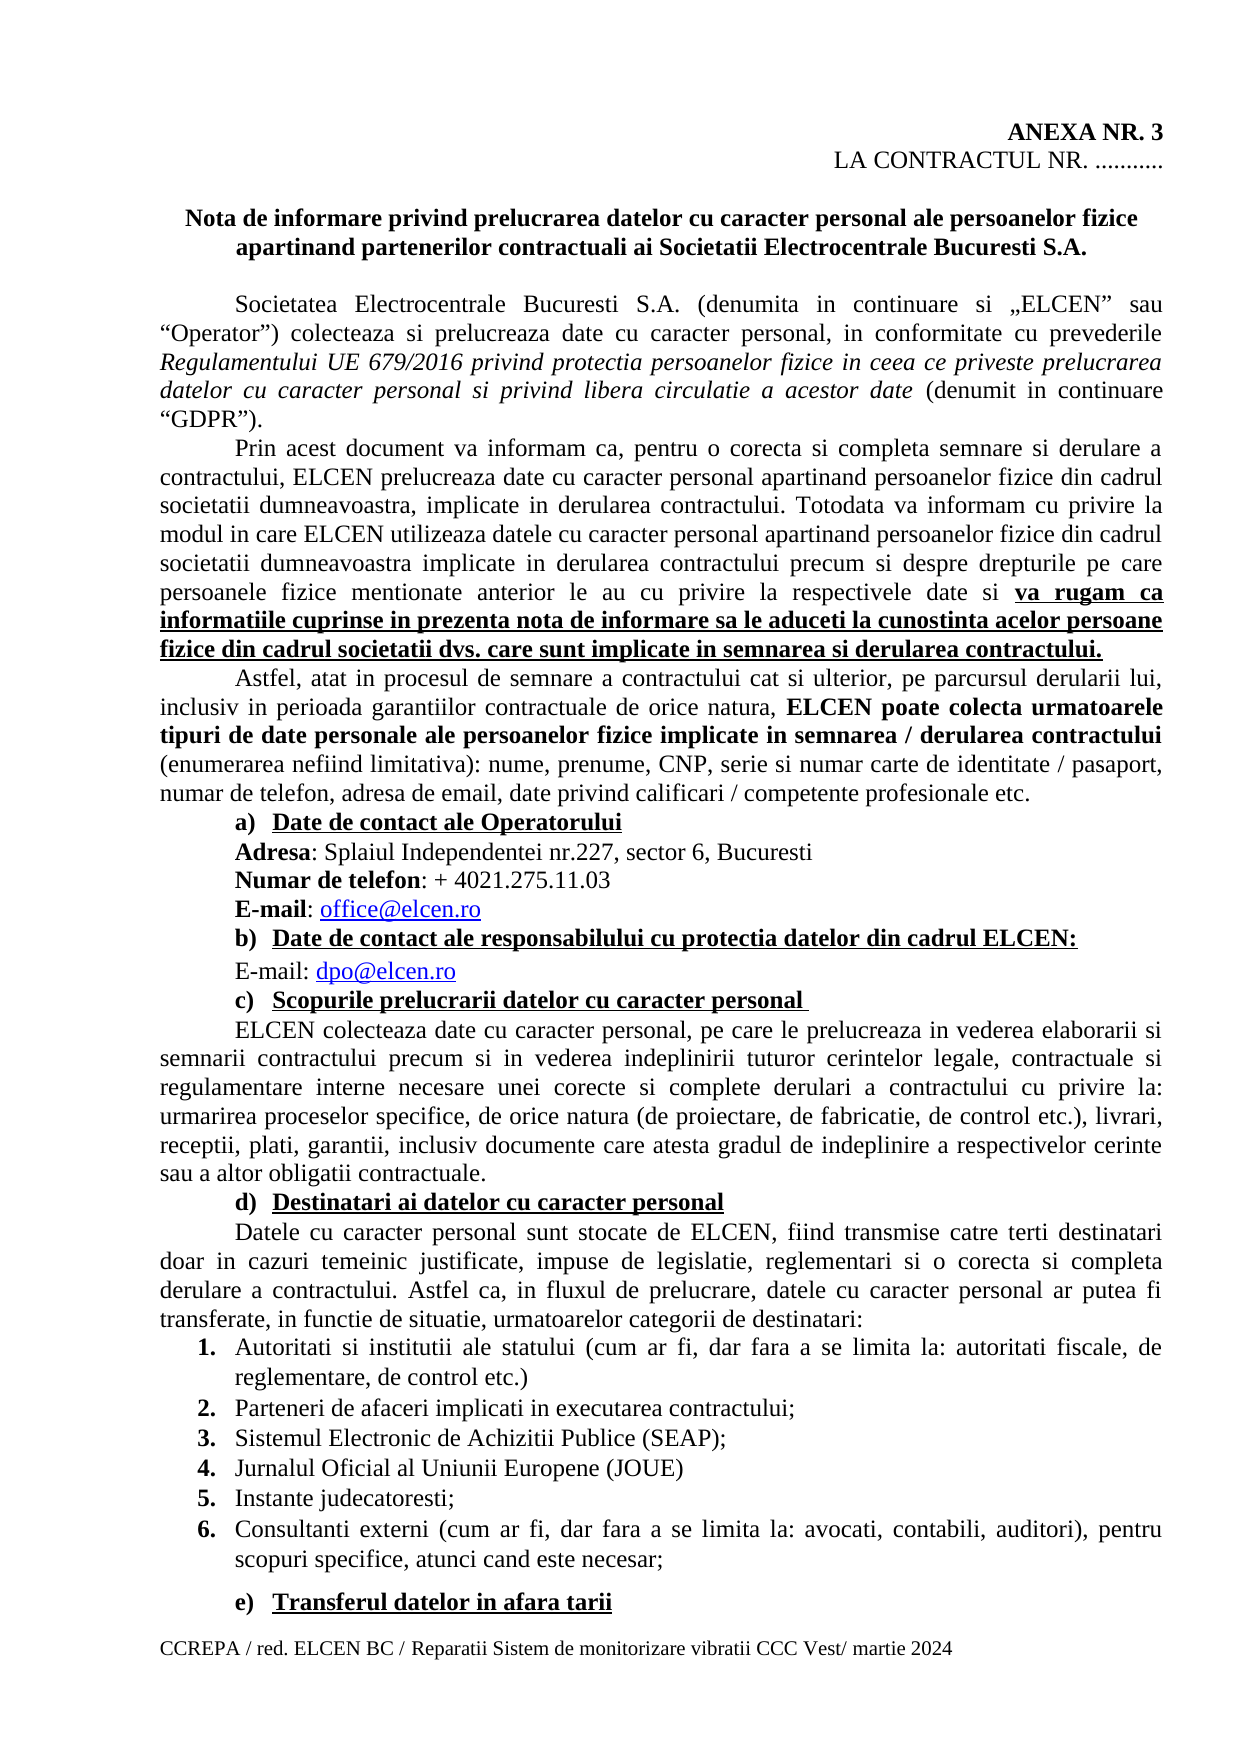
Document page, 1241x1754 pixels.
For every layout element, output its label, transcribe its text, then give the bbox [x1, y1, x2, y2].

list Instante judecatoresti; [197, 1483, 1163, 1512]
text Societatea Electrocentrale Bucuresti S.A. (denumita in continuare si „ELCEN” sau “Operator”) colecteaza si prelucreaza date cu caracter personal, in conformitate cu prevederile Regulamentului UE 679/2016 privind protectia persoanelor fizice in ceea ce priveste prelucrarea datelor cu caracter personal si privind libera circulatie a acestor date (denumit in continuare “GDPR”). [159, 289, 1163, 433]
text Nota de informare privind prelucrarea datelor cu caracter personal ale persoanelor fizice apartinand partenerilor contractuali ai Societatii Electrocentrale Bucuresti S.A. [159, 203, 1163, 260]
list Consultanti externi (cum ar fi, dar fara a se limita la: avocati, contabili, auditori), pentru scopuri specifice, atunci cand este necesar; [197, 1514, 1163, 1573]
list Transferul datelor in afara tarii [234, 1587, 1163, 1616]
list Destinatari ai datelor cu caracter personal [234, 1187, 1163, 1216]
list Jurnalul Oficial al Uniunii Europene (JOUE) [197, 1453, 1163, 1482]
list Scopurile prelucrarii datelor cu caracter personal [234, 985, 1163, 1013]
list Parteneri de afaceri implicati in executarea contractului; [197, 1393, 1163, 1421]
list Date de contact ale responsabilului cu protectia datelor din cadrul ELCEN: [234, 923, 1229, 952]
text anexa nr. 3 [159, 117, 1163, 145]
text LA CONTRACTUL NR. ........... [159, 145, 1163, 174]
text Adresa: Splaiul Independentei nr.227, sector 6, Bucuresti [159, 837, 1163, 865]
text ELCEN colecteaza date cu caracter personal, pe care le prelucreaza in vederea elaborarii si semnarii contractului precum si in vederea indeplinirii tuturor cerintelor legale, contractuale si regulamentare interne necesare unei corecte si complete derulari a contractului cu privire la: urmarirea proceselor specifice, de orice natura (de proiectare, de fabricatie, de control etc.), livrari, receptii, plati, garantii, inclusiv documente care atesta gradul de indeplinire a respectivelor cerinte sau a altor obligatii contractuale. [159, 1015, 1163, 1187]
text E-mail: office@elcen.ro [159, 894, 1163, 923]
list Sistemul Electronic de Achizitii Publice (SEAP); [197, 1423, 1163, 1451]
text Datele cu caracter personal sunt stocate de ELCEN, fiind transmise catre terti destinatari doar in cazuri temeinic justificate, impuse de legislatie, reglementari si o corecta si completa derulare a contractului. Astfel ca, in fluxul de prelucrare, datele cu caracter personal ar putea fi transferate, in functie de situatie, urmatoarelor categorii de destinatari: [159, 1217, 1163, 1332]
list Autoritati si institutii ale statului (cum ar fi, dar fara a se limita la: autoritati fiscale, de reglementare, de control etc.) [197, 1332, 1163, 1391]
text Numar de telefon: + 4021.275.11.03 [159, 865, 1163, 894]
text Astfel, atat in procesul de semnare a contractului cat si ulterior, pe parcursul derularii lui, inclusiv in perioada garantiilor contractuale de orice natura, ELCEN poate colecta urmatoarele tipuri de date personale ale persoanelor fizice implicate in semnarea / derularea contractului (enumerarea nefiind limitativa): nume, prenume, CNP, serie si numar carte de identitate / pasaport, numar de telefon, adresa de email, date privind calificari / competente profesionale etc. [159, 663, 1163, 807]
text E-mail: dpo@elcen.ro [159, 956, 1163, 985]
list Date de contact ale Operatorului [234, 807, 1163, 835]
text Prin acest document va informam ca, pentru o corecta si completa semnare si derulare a contractului, ELCEN prelucreaza date cu caracter personal apartinand persoanelor fizice din cadrul societatii dumneavoastra, implicate in derularea contractului. Totodata va informam cu privire la modul in care ELCEN utilizeaza datele cu caracter personal apartinand persoanelor fizice din cadrul societatii dumneavoastra implicate in derularea contractului precum si despre drepturile pe care persoanele fizice mentionate anterior le au cu privire la respectivele date si va rugam ca informatiile cuprinse in prezenta nota de informare sa le aduceti la cunostinta acelor persoane fizice din cadrul societatii dvs. care sunt implicate in semnarea si derularea contractului. [159, 433, 1163, 630]
